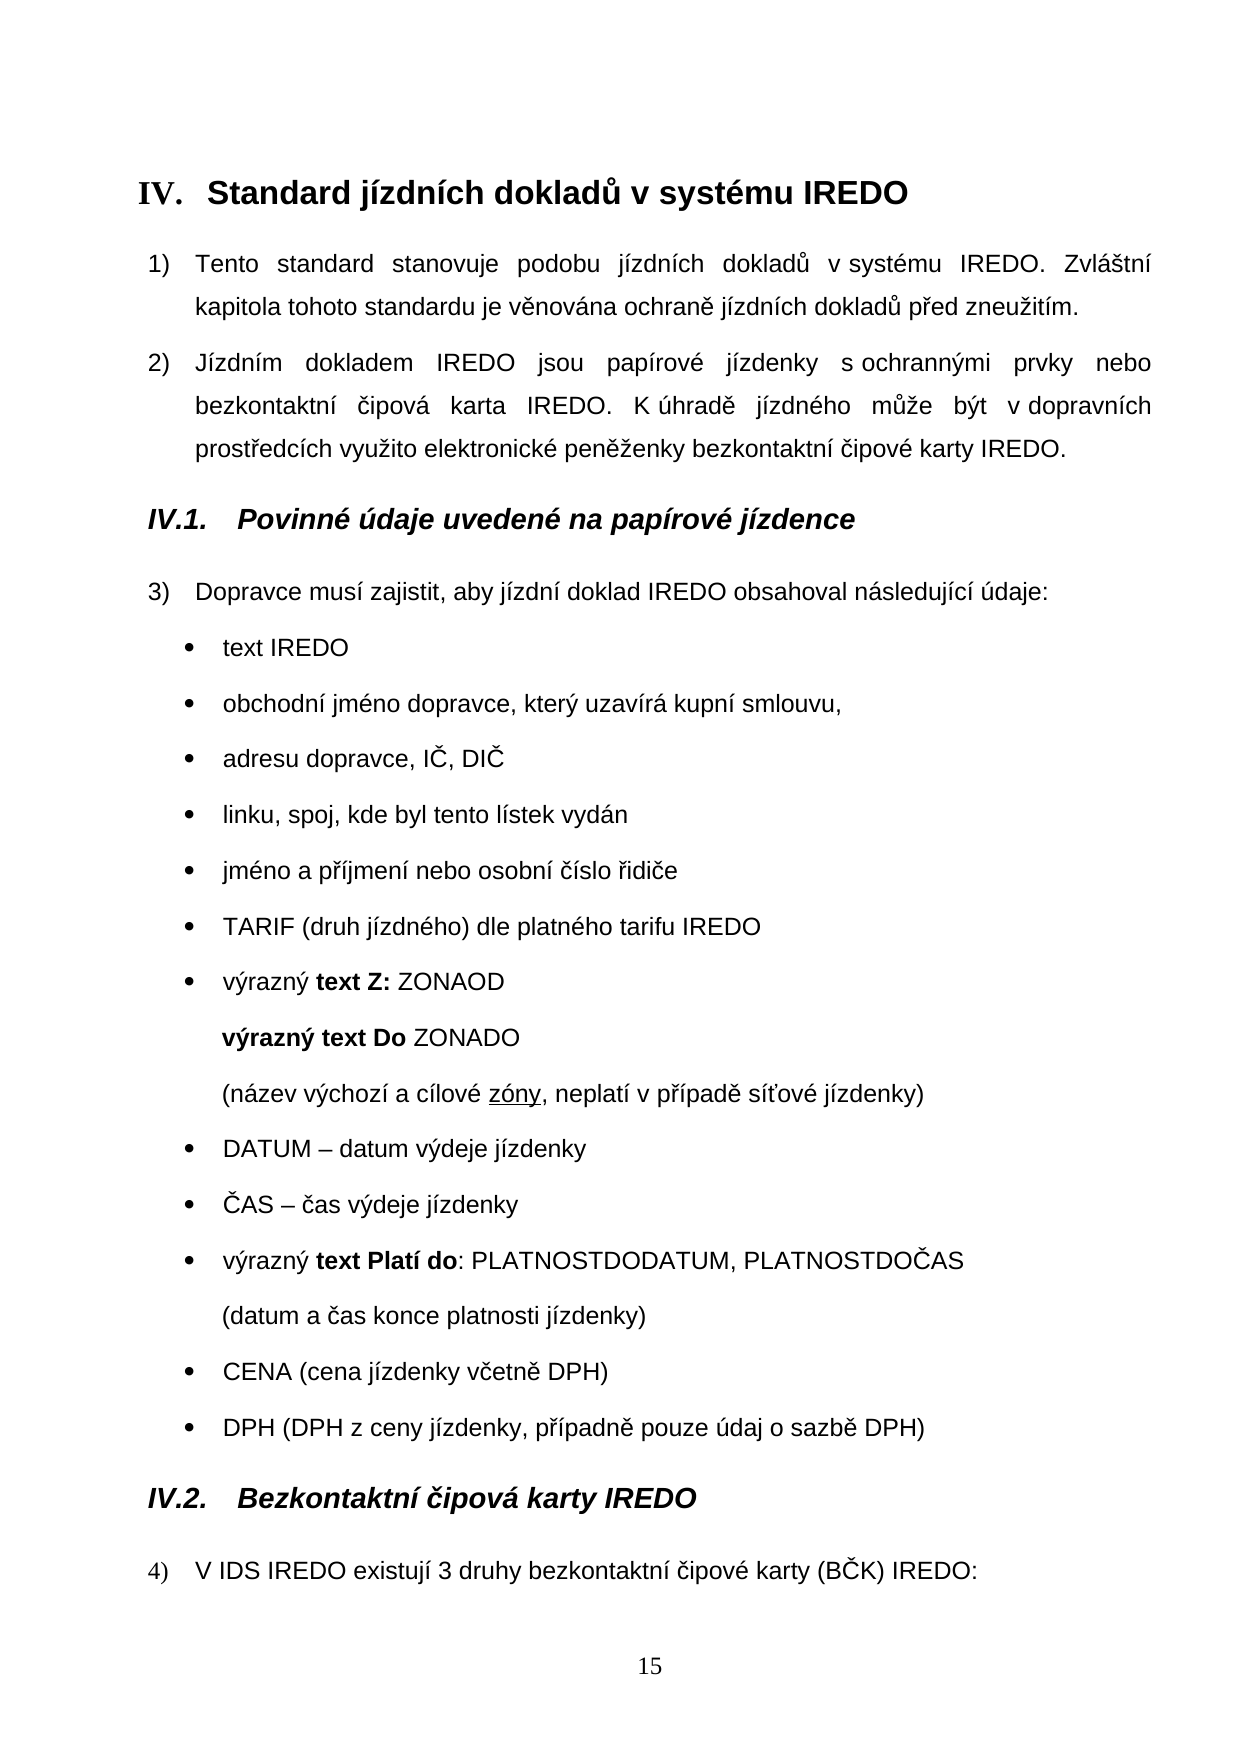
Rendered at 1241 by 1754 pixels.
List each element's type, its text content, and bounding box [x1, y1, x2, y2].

list adresu dopravce, IČ, DIČ [185, 744, 1152, 773]
list Dopravce musí zajistit, aby jízdní doklad IREDO obsahoval následující údaje: [148, 577, 1152, 606]
list ČAS – čas výdeje jízdenky [185, 1190, 1152, 1219]
list DATUM – datum výdeje jízdenky [185, 1134, 1152, 1163]
list Jízdním dokladem IREDO jsou papírové jízdenky s ochrannými prvky nebo bezkontaktní čipová karta IREDO. K úhradě jízdného může být v dopravních prostředcích využito elektronické peněženky bezkontaktní čipové karty IREDO. [148, 347, 1152, 462]
list DPH (DPH z ceny jízdenky, případně pouze údaj o sazbě DPH) [185, 1413, 1152, 1442]
list jméno a příjmení nebo osobní číslo řidiče [185, 856, 1152, 884]
text (datum a čas konce platnosti jízdenky) [185, 1301, 1152, 1330]
list výrazný text Platí do: PLATNOSTDODATUM, PLATNOSTDOČAS [185, 1246, 1152, 1274]
subtitle Standard jízdních dokladů v systému IREDO [183, 173, 1152, 211]
list CENA (cena jízdenky včetně DPH) [185, 1357, 1152, 1386]
list TARIF (druh jízdného) dle platného tarifu IREDO [185, 911, 1152, 940]
list V IDS IREDO existují 3 druhy bezkontaktní čipové karty (BČK) IREDO: [148, 1556, 1152, 1585]
list linku, spoj, kde byl tento lístek vydán [185, 800, 1152, 829]
list text IREDO [185, 633, 1152, 662]
list výrazný text Z: ZONAOD [185, 967, 1152, 996]
list obchodní jméno dopravce, který uzavírá kupní smlouvu, [185, 688, 1152, 717]
text (název výchozí a cílové zóny, neplatí v případě síťové jízdenky) [185, 1078, 1152, 1107]
subtitle Povinné údaje uvedené na papírové jízdence [148, 502, 1152, 535]
list Tento standard stanovuje podobu jízdních dokladů v systému IREDO. Zvláštní kapitola tohoto standardu je věnována ochraně jízdních dokladů před zneužitím. [148, 249, 1152, 321]
text výrazný text Do ZONADO [185, 1023, 1152, 1052]
subtitle Bezkontaktní čipová karty IREDO [148, 1481, 1152, 1514]
